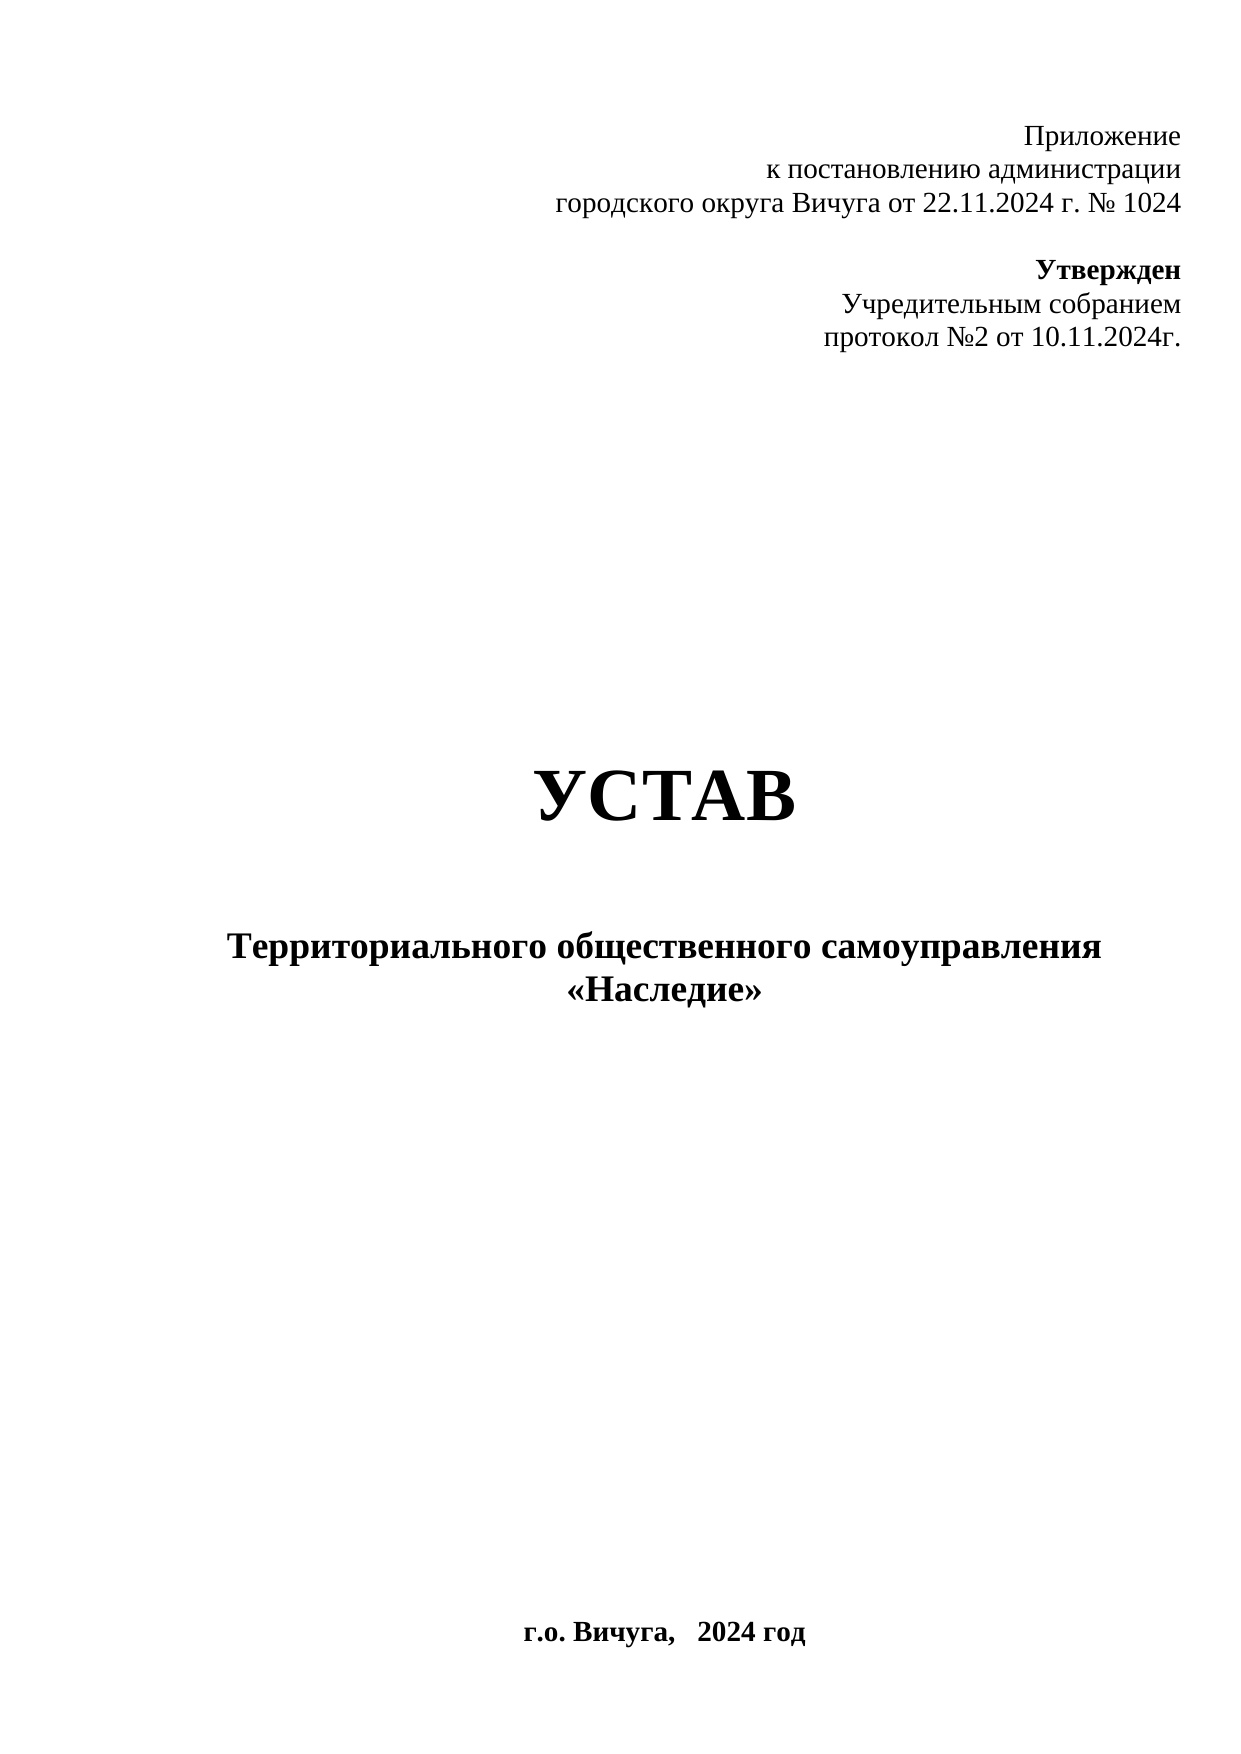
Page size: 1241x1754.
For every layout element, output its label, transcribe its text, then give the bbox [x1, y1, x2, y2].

text Утвержден [148, 252, 1181, 286]
text г.о. Вичуга, 2024 год [148, 1619, 1181, 1647]
title УСТАВ [148, 751, 1181, 837]
text к постановлению администрации [148, 152, 1181, 185]
title «Наследие» [148, 966, 1181, 1009]
title Территориального общественного самоуправления [148, 923, 1181, 966]
text Приложение [148, 118, 1181, 152]
text Учредительным собранием [148, 286, 1181, 319]
text протокол №2 от 10.11.2024г. [148, 319, 1181, 353]
text городского округа Вичуга от 22.11.2024 г. № 1024 [148, 185, 1181, 219]
